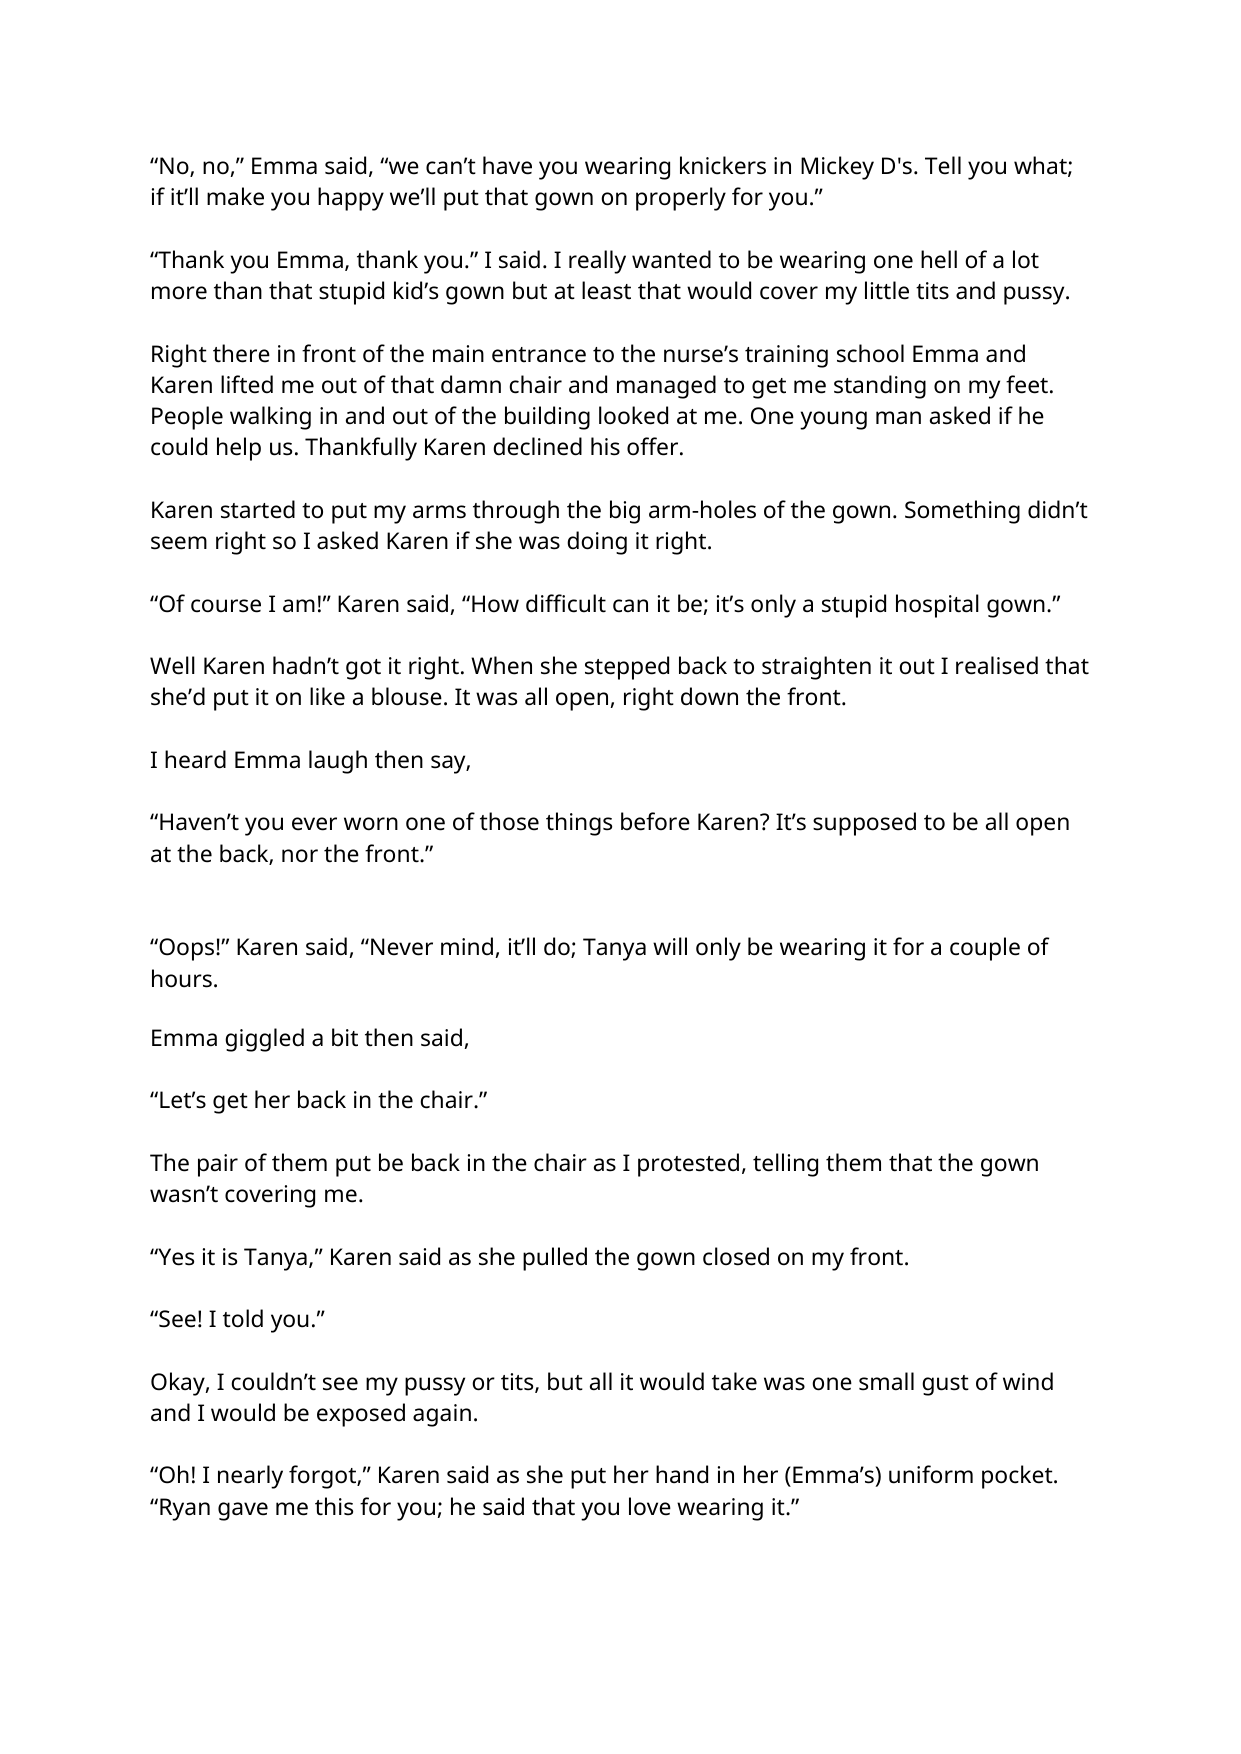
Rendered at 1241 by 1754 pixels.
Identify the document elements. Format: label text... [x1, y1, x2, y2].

text “See! I told you.” [150, 1303, 1090, 1334]
text Karen started to put my arms through the big arm-holes of the gown. Something didn’t seem right so I asked Karen if she was doing it right. [150, 494, 1090, 556]
text “Of course I am!” Karen said, “How difficult can it be; it’s only a stupid hospital gown.” [150, 587, 1090, 619]
text “Thank you Emma, thank you.” I said. I really wanted to be wearing one hell of a lot more than that stupid kid’s gown but at least that would cover my little tits and pussy. [150, 244, 1090, 306]
text Okay, I couldn’t see my pussy or tits, but all it would take was one small gust of wind and I would be exposed again. [150, 1366, 1090, 1428]
text “Oh! I nearly forgot,” Karen said as she put her hand in her (Emma’s) uniform pocket. “Ryan gave me this for you; he said that you love wearing it.” [150, 1459, 1090, 1522]
text “Oops!” Karen said, “Never mind, it’ll do; Tanya will only be wearing it for a couple of hours. [150, 931, 1090, 994]
text I heard Emma laugh then say, [150, 744, 1090, 775]
text Emma giggled a bit then said, [150, 1022, 1090, 1053]
text “No, no,” Emma said, “we can’t have you wearing knickers in Mickey D's. Tell you what; if it’ll make you happy we’ll put that gown on properly for you.” [823, 150, 1090, 212]
text “Haven’t you ever worn one of those things before Karen? It’s supposed to be all open at the back, nor the front.” [150, 806, 1090, 869]
text The pair of them put be back in the chair as I protested, telling them that the gown wasn’t covering me. [150, 1147, 1090, 1209]
text “Yes it is Tanya,” Karen said as she pulled the gown closed on my front. [150, 1241, 1090, 1272]
text “Let’s get her back in the chair.” [150, 1084, 1090, 1116]
text Well Karen hadn’t got it right. When she stepped back to straighten it out I realised that she’d put it on like a blouse. It was all open, right down the front. [150, 650, 1090, 712]
text Right there in front of the main entrance to the nurse’s training school Emma and Karen lifted me out of that damn chair and managed to get me standing on my feet. People walking in and out of the building looked at me. One young man asked if he could help us. Thankfully Karen declined his offer. [150, 337, 1090, 462]
text “No, no,” Emma said, “we can’t have you wearing knickers in Mickey D's. Tell you what; if it’ll make you happy we’ll put that gown on properly for you.” [150, 150, 799, 181]
